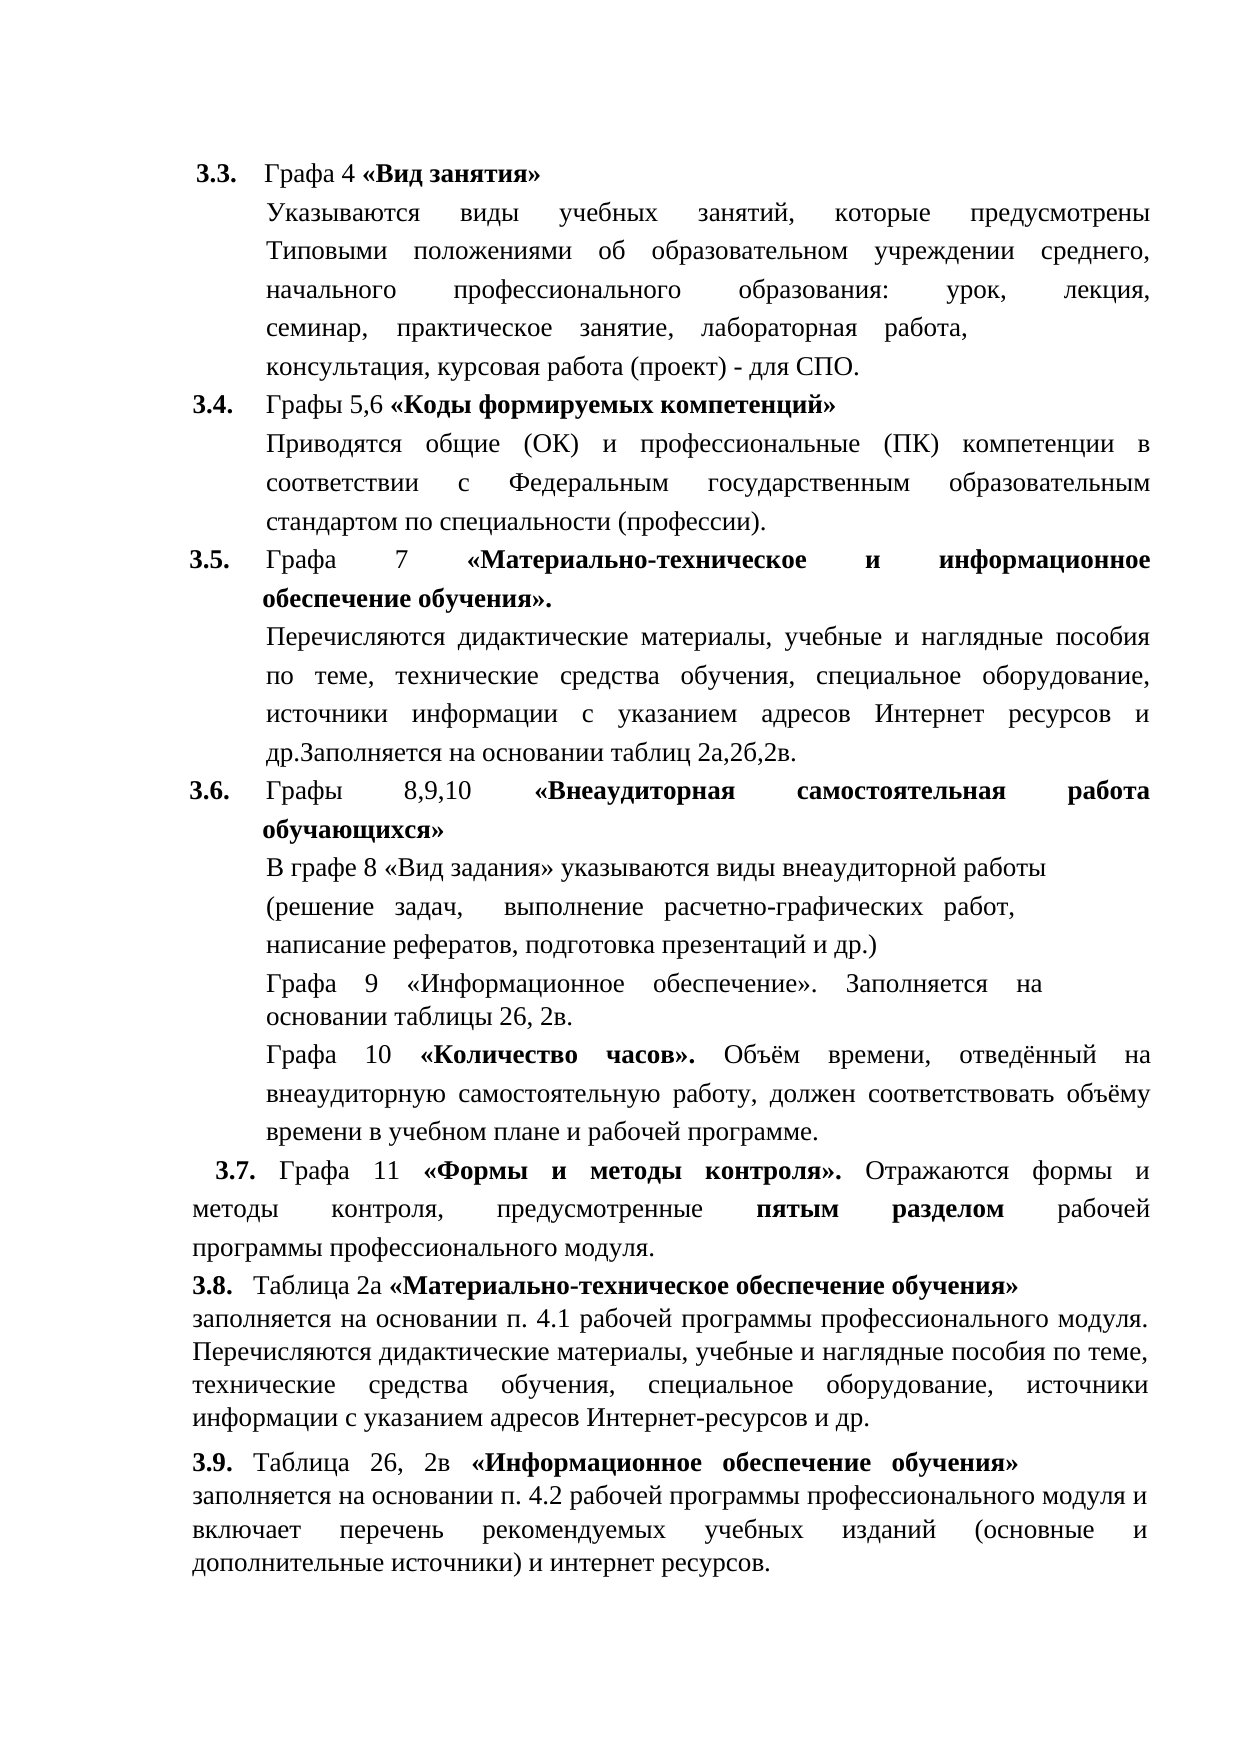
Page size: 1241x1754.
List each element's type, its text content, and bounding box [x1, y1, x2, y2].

text (решение задач, выполнение расчетно-графических работ, [266, 884, 1152, 923]
text заполняется на основании п. 4.1 рабочей программы профессионального модуля. Перечисляются дидактические материалы, учебные и наглядные пособия по теме, технические средства обучения, специальное оборудование, источники информации с указанием адресов Интернет-ресурсов и др. [192, 1301, 1149, 1433]
text В графе 8 «Вид задания» указываются виды внеаудиторной работы [266, 846, 1152, 884]
text 3.4. Графы 5,6 «Коды формируемых компетенций» [118, 383, 1152, 421]
text Приводятся общие (ОК) и профессиональные (ПК) компетенции в соответствии с Федеральным государственным образовательным стандартом по специальности (профессии). [266, 422, 1152, 538]
text заполняется на основании п. 4.2 рабочей программы профессионального модуля и включает перечень рекомендуемых учебных изданий (основные и дополнительные источники) и интернет ресурсов. [192, 1478, 1148, 1578]
text написание рефератов, подготовка презентаций и др.) [266, 923, 1152, 962]
text Перечисляются дидактические материалы, учебные и наглядные пособия по теме, технические средства обучения, специальное оборудование, источники информации с указанием адресов Интернет ресурсов и др.Заполняется на основании таблиц 2а,2б,2в. [266, 615, 1151, 769]
text Графа 10 «Количество часов». Объём времени, отведённый на внеаудиторную самостоятельную работу, должен соответствовать объёму времени в учебном плане и рабочей программе. [266, 1033, 1152, 1148]
text Графа 9 «Информационное обеспечение». Заполняется на основании таблицы 26, 2в. [266, 966, 1043, 1033]
text Указываются виды учебных занятий, которые предусмотрены Типовыми положениями об образовательном учреждении среднего, начального профессионального образования: урок, лекция, семинар, практическое занятие, лабораторная работа, [266, 190, 1151, 344]
text 3.7. Графа 11 «Формы и методы контроля». Отражаются формы и методы контроля, предусмотренные пятым разделом рабочей программы профессионального модуля. [192, 1148, 1150, 1264]
text 3.9. Таблица 26, 2в «Информационное обеспечение обучения» [192, 1444, 1152, 1478]
text консультация, курсовая работа (проект) - для СПО. [266, 344, 1152, 383]
text 3.3. Графа 4 «Вид занятия» [122, 151, 1152, 190]
text 3.5. Графа 7 «Материально-техническое и информационное обеспечение обучения». [122, 538, 1152, 615]
text 3.6. Графы 8,9,10 «Внеаудиторная самостоятельная работа обучающихся» [122, 769, 1152, 846]
text 3.8. Таблица 2а «Материально-техническое обеспечение обучения» [192, 1268, 1152, 1301]
